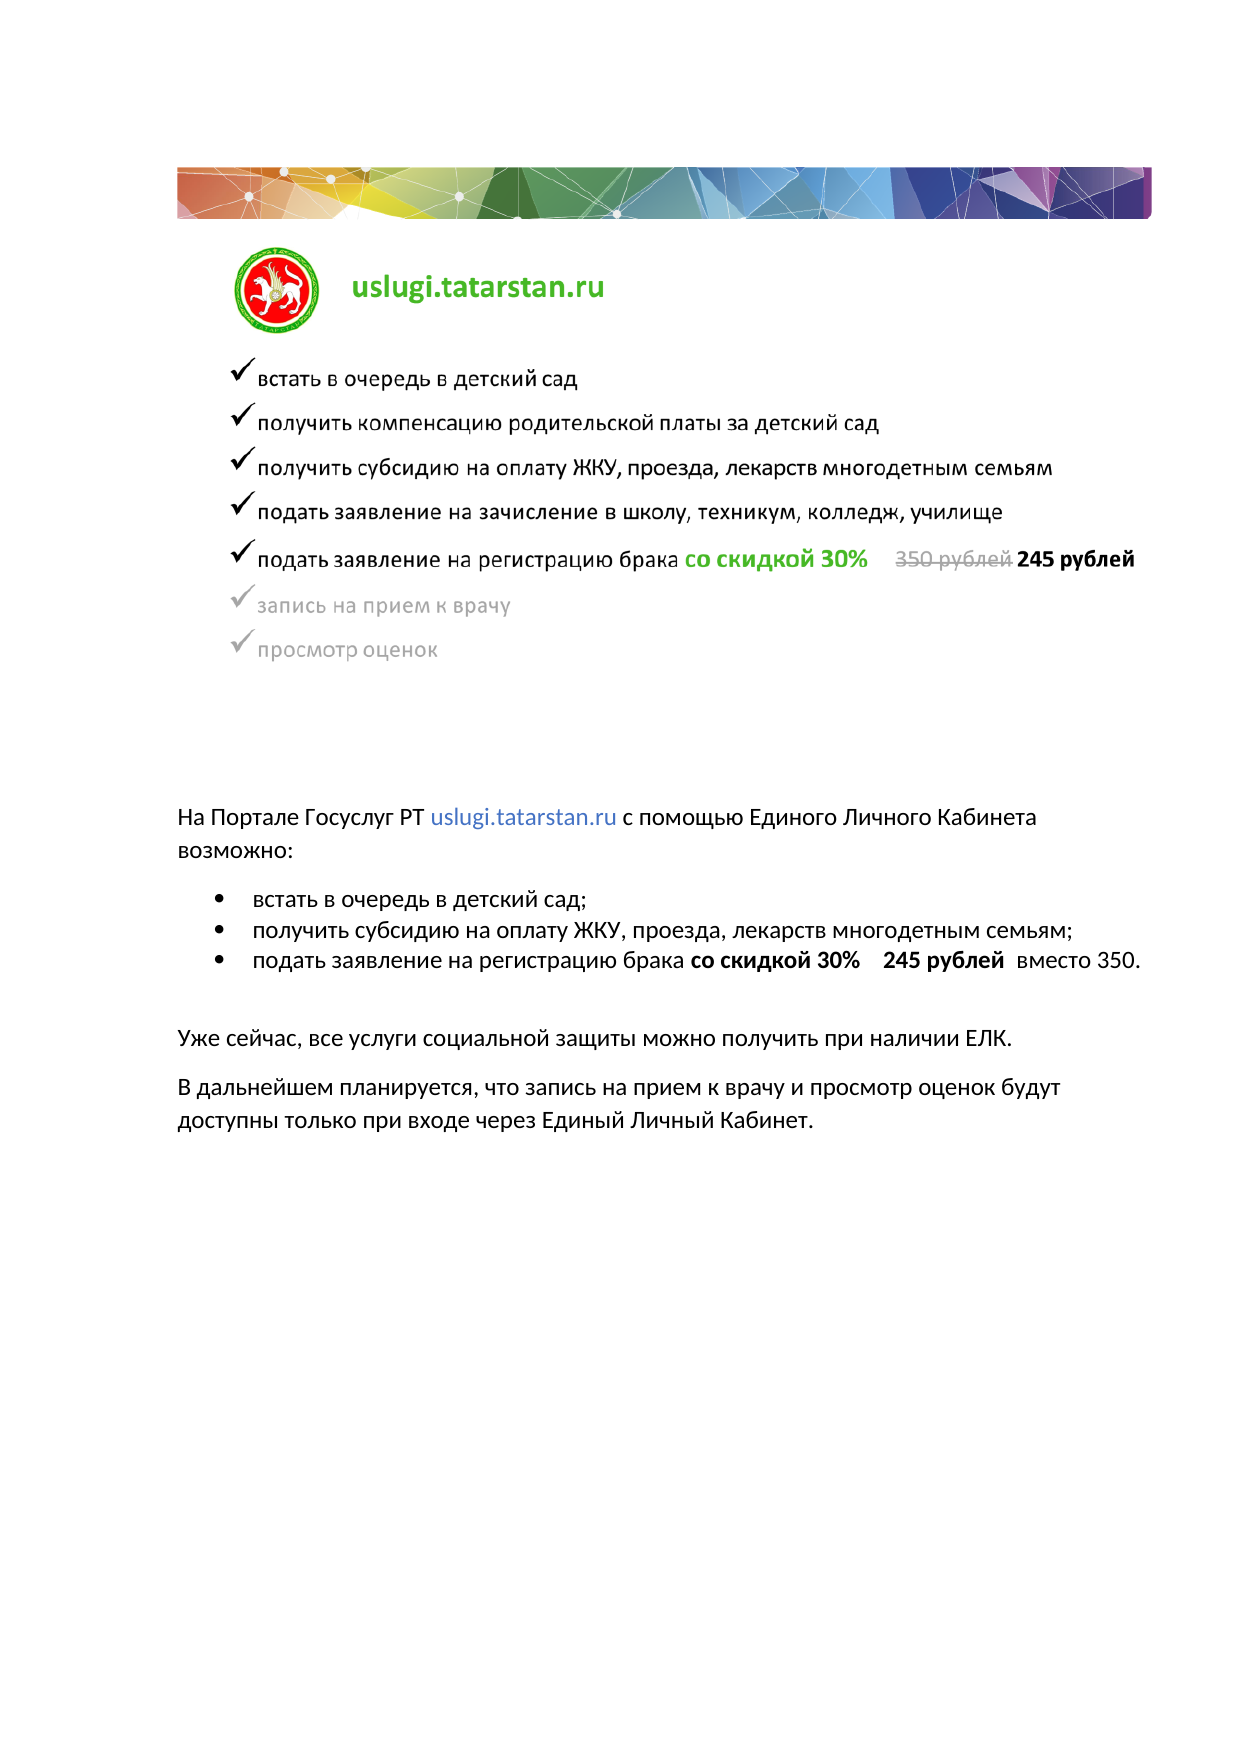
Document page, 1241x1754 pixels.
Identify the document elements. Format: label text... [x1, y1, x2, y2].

picture [177, 167, 1152, 717]
text В дальнейшем планируется, что запись на прием к врачу и просмотр оценок будут доступны только при входе через Единый Личный Кабинет. [177, 1072, 1152, 1135]
list получить субсидию на оплату ЖКУ, проезда, лекарств многодетным семьям; [215, 914, 1152, 944]
list подать заявление на регистрацию брака со скидкой 30% 245 рублей вместо 350. [215, 944, 1152, 975]
text Уже сейчас, все услуги социальной защиты можно получить при наличии ЕЛК. [177, 1022, 1152, 1052]
list встать в очередь в детский сад; [215, 883, 1152, 914]
text На Портале Госуслуг РТ uslugi.tatarstan.ru с помощью Единого Личного Кабинета возможно: [177, 735, 1152, 864]
